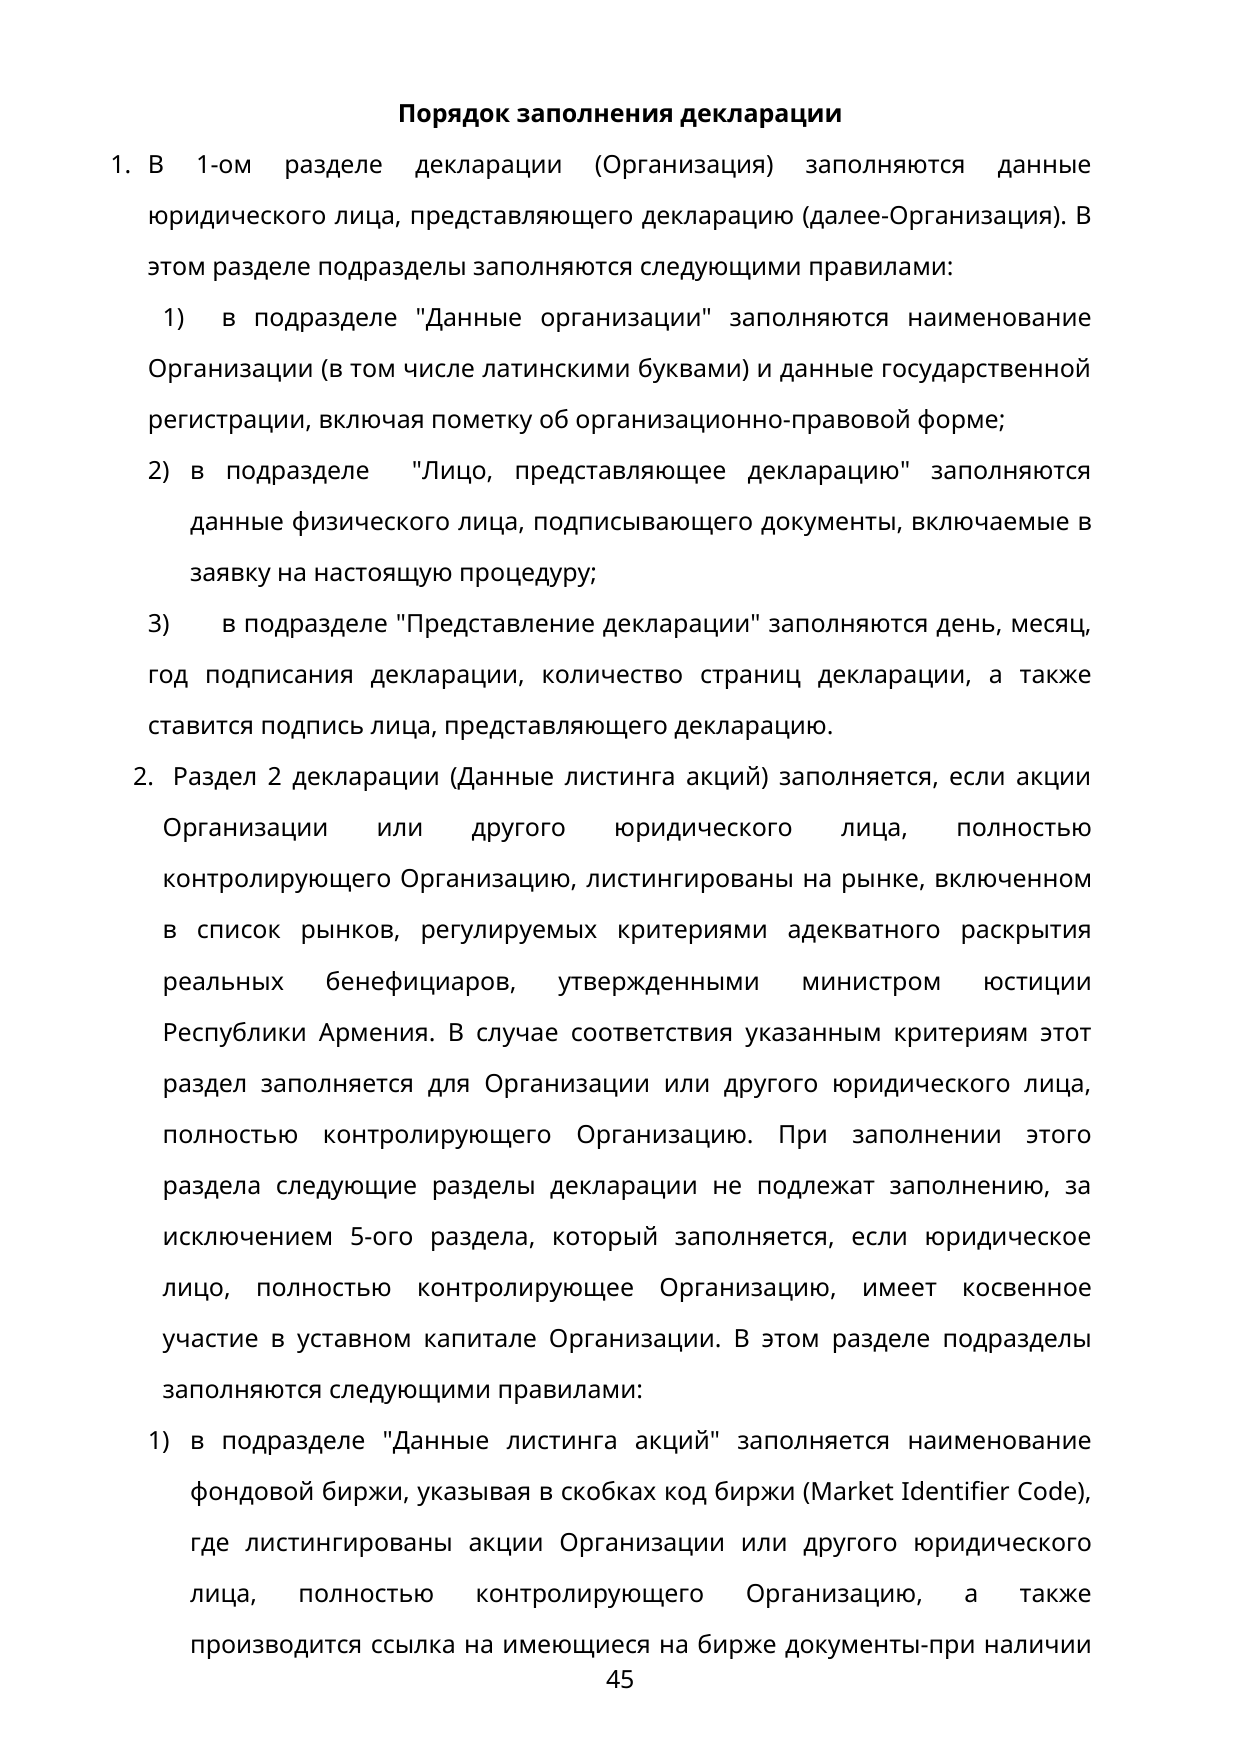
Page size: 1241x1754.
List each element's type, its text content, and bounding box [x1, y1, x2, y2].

list в подразделе "Представление декларации" заполняются день, месяц, год подписания декларации, количество страниц декларации, а также ставится подпись лица, представляющего декларацию. [148, 606, 1092, 742]
text Порядок заполнения декларации [148, 95, 1092, 129]
list в подразделе "Данные организации" заполняются наименование Организации (в том числе латинскими буквами) и данные государственной регистрации, включая пометку об организационно-правовой форме; [148, 299, 1092, 436]
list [148, 1422, 1092, 1661]
list В 1-ом разделе декларации (Организация) заполняются данные юридического лица, представляющего декларацию (далее-Организация). В этом разделе подразделы заполняются следующими правилами: [110, 146, 1092, 283]
list в подразделе "Лицо, представляющее декларацию" заполняются данные физического лица, подписывающего документы, включаемые в заявку на настоящую процедуру; [148, 453, 1092, 589]
list Раздел 2 декларации (Данные листинга акций) заполняется, если акции Организации или другого юридического лица, полностью контролирующего Организацию, листингированы на рынке, включенном в список рынков, регулируемых критериями адекватного раскрытия реальных бенефициаров, утвержденными министром юстиции Республики Армения. В случае соответствия указанным критериям этот раздел заполняется для Организации или другого юридического лица, полностью контролирующего Организацию. При заполнении этого раздела следующие разделы декларации не подлежат заполнению, за исключением 5-ого раздела, который заполняется, если юридическое лицо, полностью контролирующее Организацию, имеет косвенное участие в уставном капитале Организации. В этом разделе подразделы заполняются следующими правилами: [133, 759, 1092, 1406]
